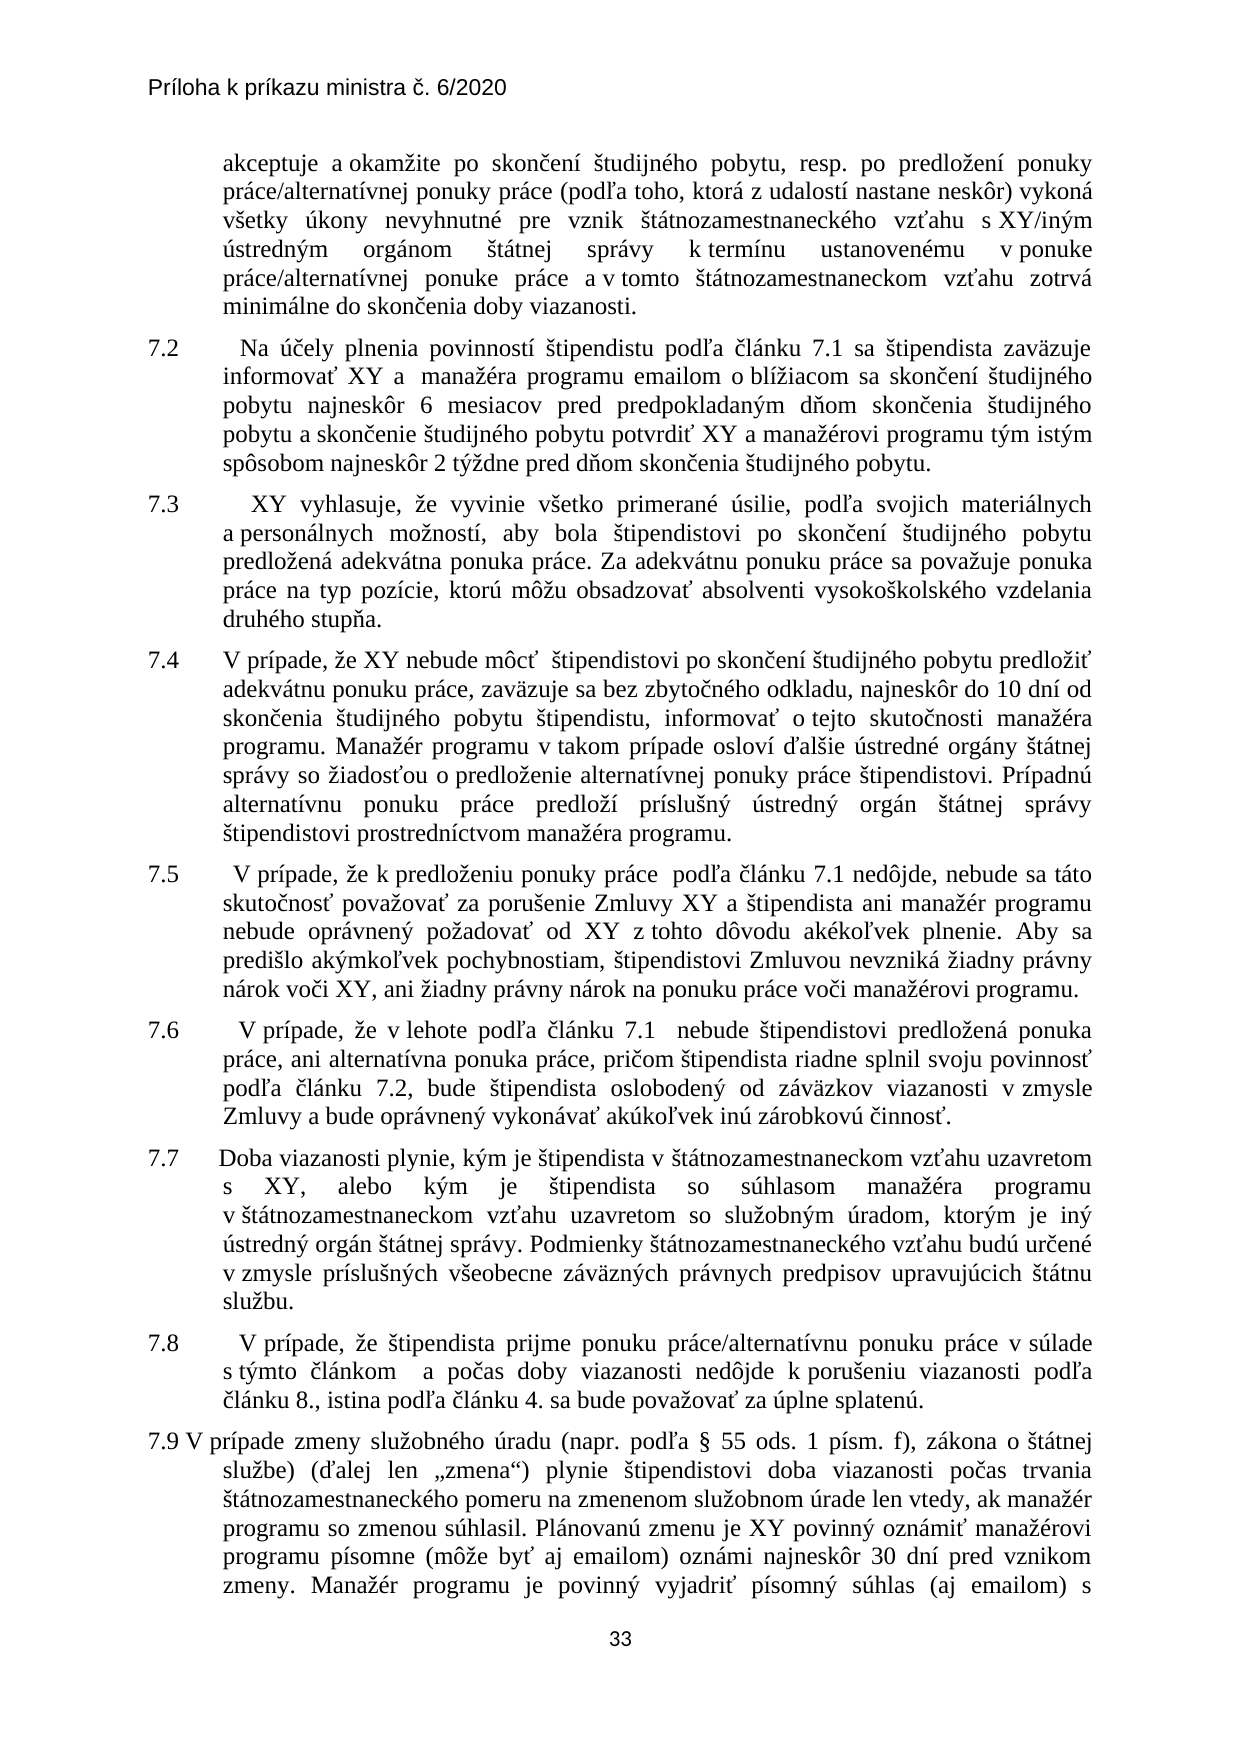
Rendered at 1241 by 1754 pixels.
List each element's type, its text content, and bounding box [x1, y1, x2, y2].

list V prípade, že k predloženiu ponuky práce podľa článku 7.1 nedôjde, nebude sa táto skutočnosť považovať za porušenie Zmluvy XY a štipendista ani manažér programu nebude oprávnený požadovať od XY z tohto dôvodu akékoľvek plnenie. Aby sa predišlo akýmkoľvek pochybnostiam, štipendistovi Zmluvou nevzniká žiadny právny nárok voči XY, ani žiadny právny nárok na ponuku práce voči manažérovi programu. [148, 859, 1093, 1003]
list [148, 148, 1093, 320]
list V prípade, že XY nebude môcť štipendistovi po skončení študijného pobytu predložiť adekvátnu ponuku práce, zaväzuje sa bez zbytočného odkladu, najneskôr do 10 dní od skončenia študijného pobytu štipendistu, informovať o tejto skutočnosti manažéra programu. Manažér programu v takom prípade osloví ďalšie ústredné orgány štátnej správy so žiadosťou o predloženie alternatívnej ponuky práce štipendistovi. Prípadnú alternatívnu ponuku práce predloží príslušný ústredný orgán štátnej správy štipendistovi prostredníctvom manažéra programu. [148, 645, 1093, 846]
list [148, 1426, 1093, 1599]
list V prípade, že štipendista prijme ponuku práce/alternatívnu ponuku práce v súlade s týmto článkom a počas doby viazanosti nedôjde k porušeniu viazanosti podľa článku 8., istina podľa článku 4. sa bude považovať za úplne splatenú. [148, 1328, 1093, 1414]
list Na účely plnenia povinností štipendistu podľa článku 7.1 sa štipendista zaväzuje informovať XY a manažéra programu emailom o blížiacom sa skončení študijného pobytu najneskôr 6 mesiacov pred predpokladaným dňom skončenia študijného pobytu a skončenie študijného pobytu potvrdiť XY a manažérovi programu tým istým spôsobom najneskôr 2 týždne pred dňom skončenia študijného pobytu. [148, 333, 1093, 476]
list XY vyhlasuje, že vyvinie všetko primerané úsilie, podľa svojich materiálnych a personálnych možností, aby bola štipendistovi po skončení študijného pobytu predložená adekvátna ponuka práce. Za adekvátnu ponuku práce sa považuje ponuka práce na typ pozície, ktorú môžu obsadzovať absolventi vysokoškolského vzdelania druhého stupňa. [148, 489, 1093, 633]
list V prípade, že v lehote podľa článku 7.1 nebude štipendistovi predložená ponuka práce, ani alternatívna ponuka práce, pričom štipendista riadne splnil svoju povinnosť podľa článku 7.2, bude štipendista oslobodený od záväzkov viazanosti v zmysle Zmluvy a bude oprávnený vykonávať akúkoľvek inú zárobkovú činnosť. [148, 1015, 1093, 1130]
list Doba viazanosti plynie, kým je štipendista v štátnozamestnaneckom vzťahu uzavretom s XY, alebo kým je štipendista so súhlasom manažéra programu v štátnozamestnaneckom vzťahu uzavretom so služobným úradom, ktorým je iný ústredný orgán štátnej správy. Podmienky štátnozamestnaneckého vzťahu budú určené v zmysle príslušných všeobecne záväzných právnych predpisov upravujúcich štátnu službu. [148, 1143, 1093, 1315]
